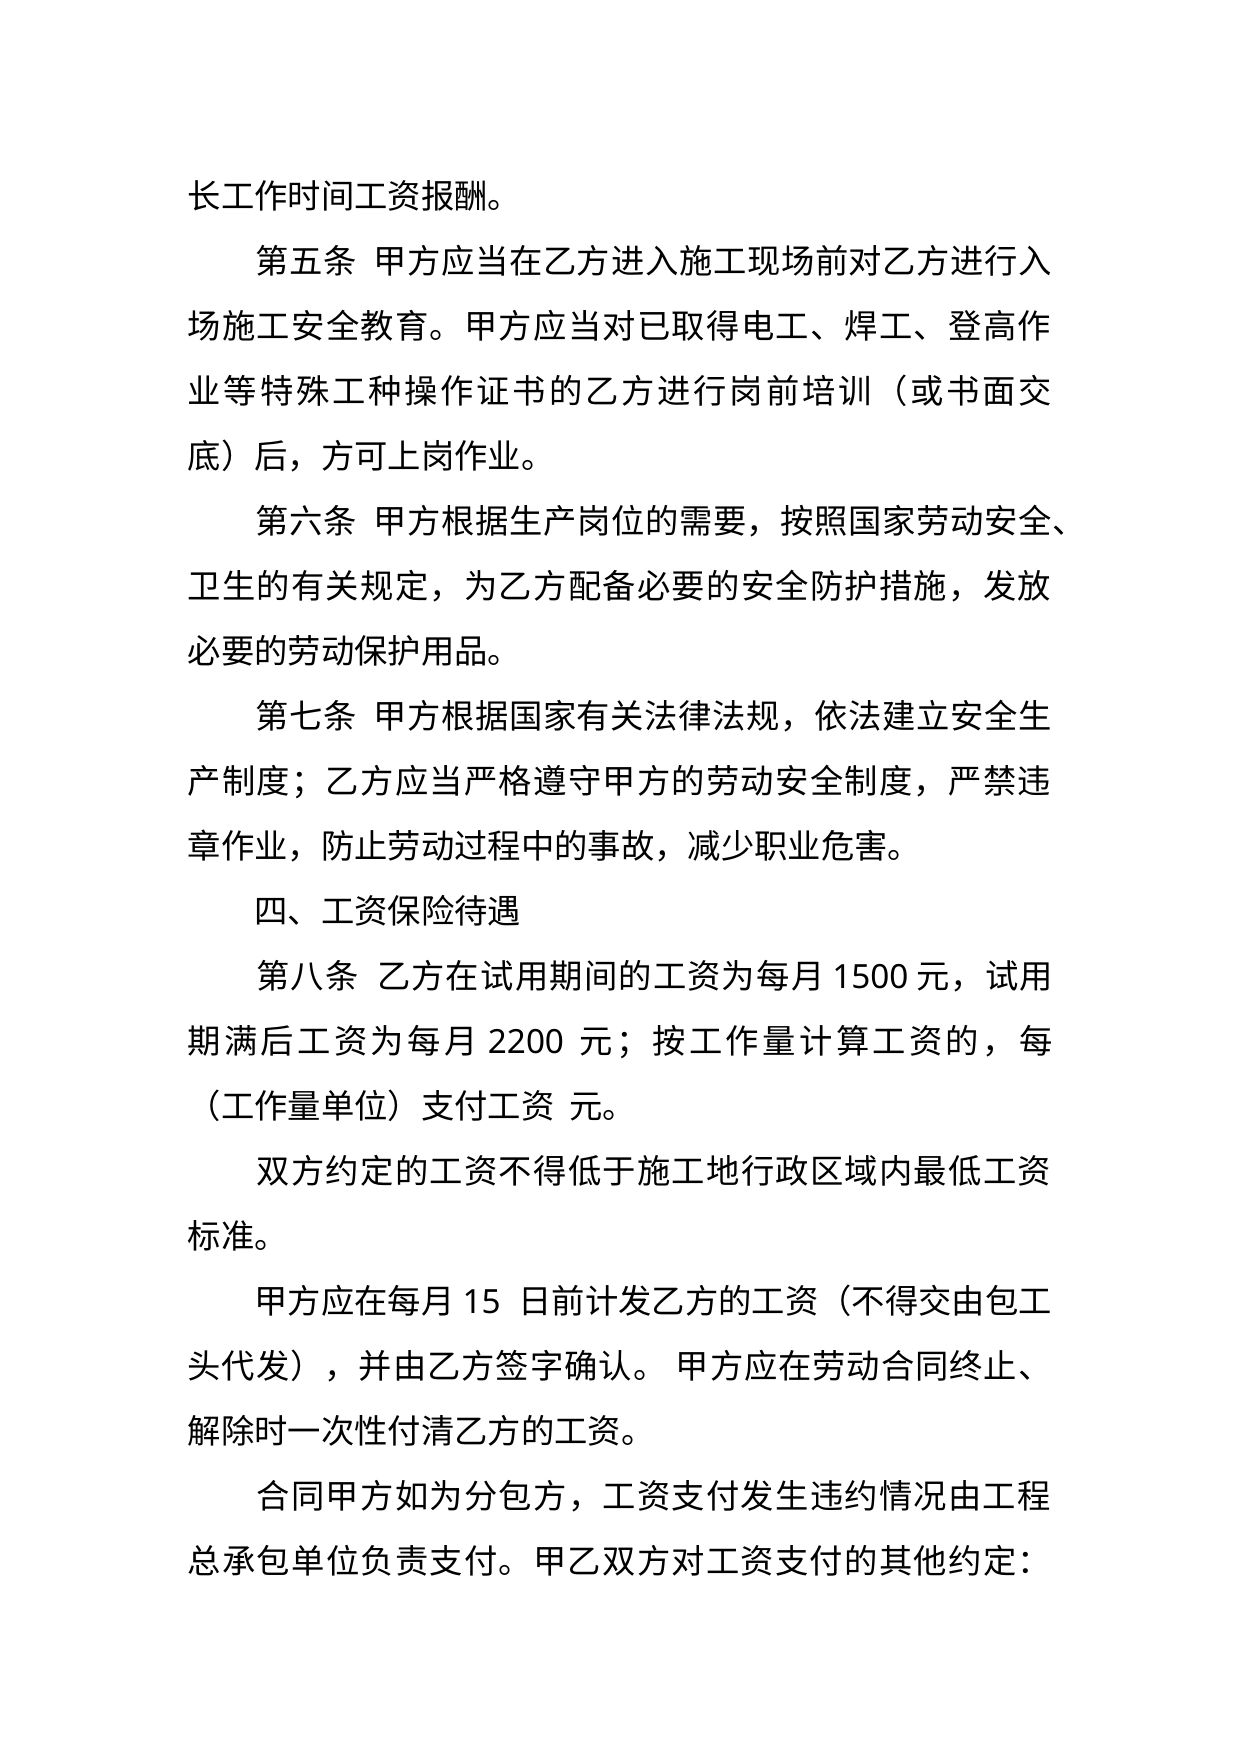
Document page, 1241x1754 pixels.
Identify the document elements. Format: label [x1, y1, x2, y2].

text [187, 162, 1053, 1592]
